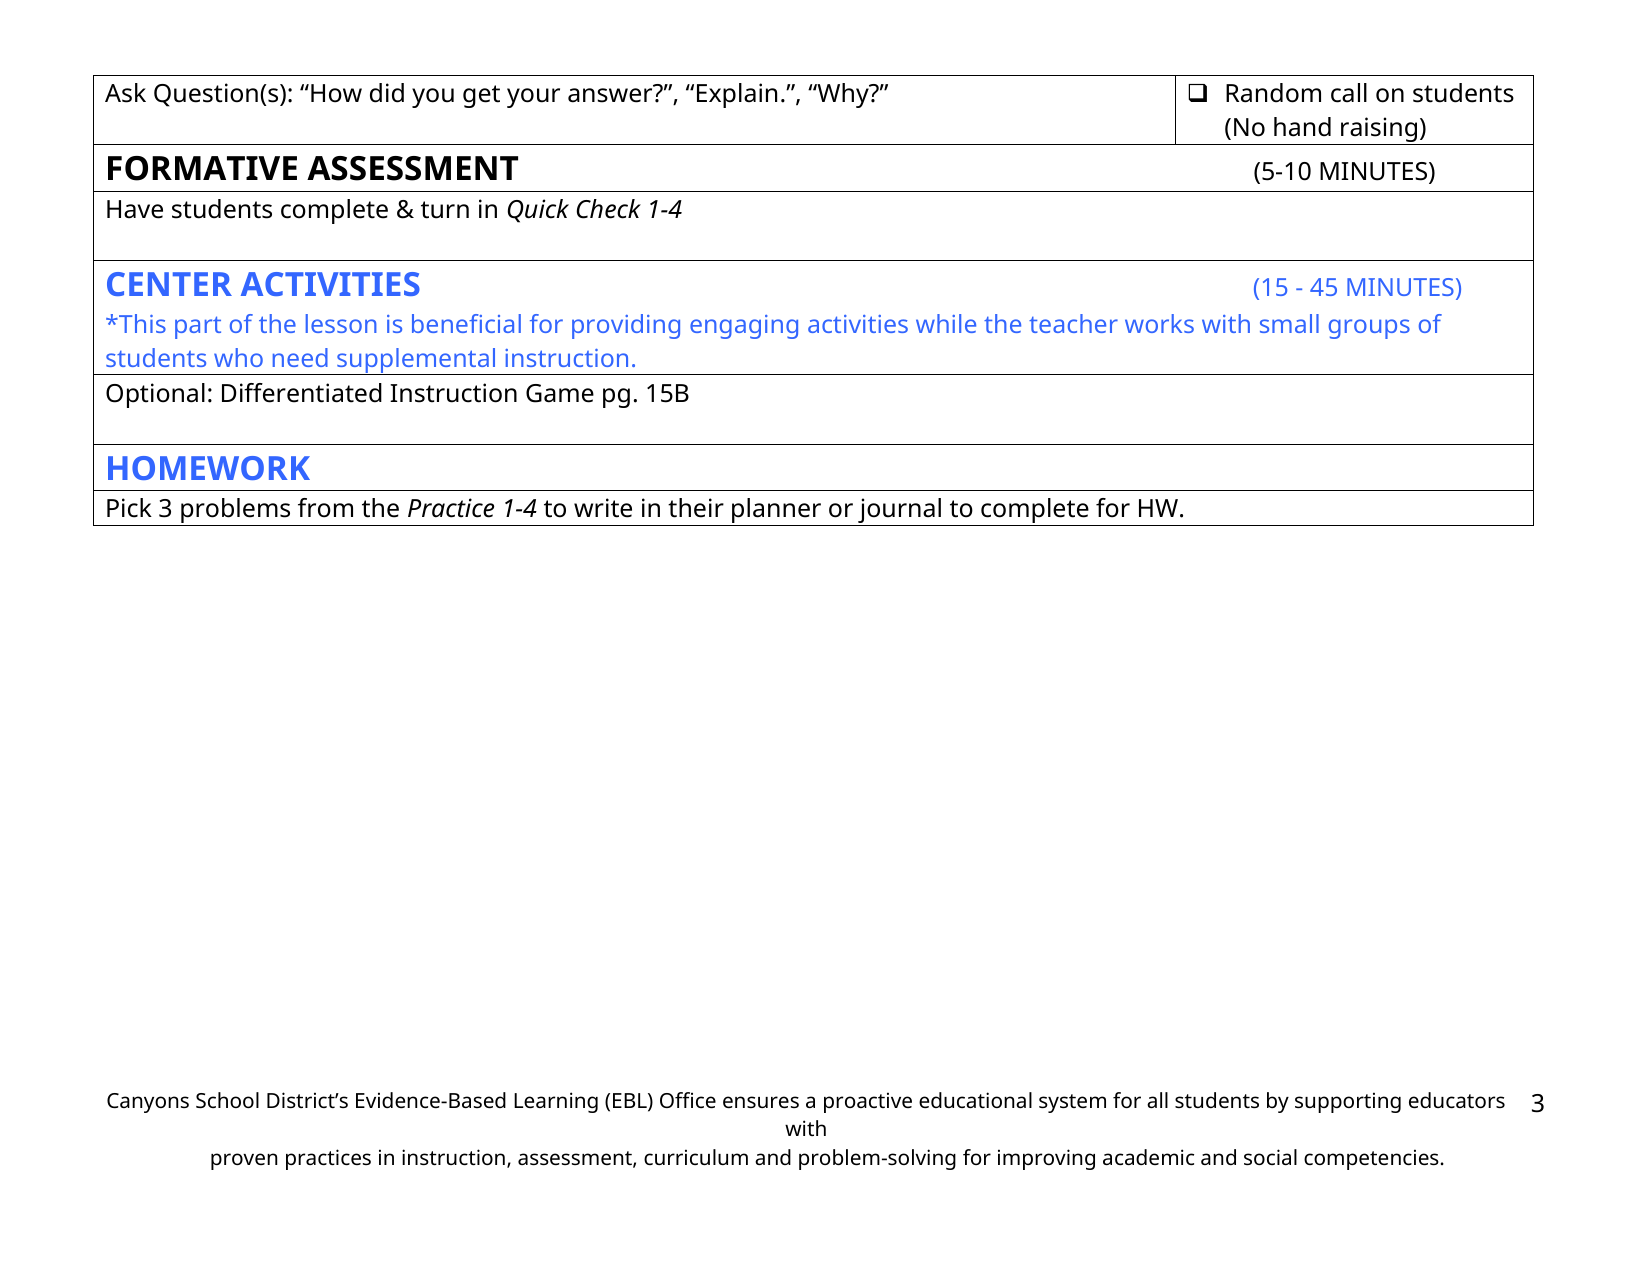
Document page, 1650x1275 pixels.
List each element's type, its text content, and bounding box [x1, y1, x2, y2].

table_cell Have students complete & turn in Quick Check 1-4 [94, 192, 1533, 260]
table_cell Pick 3 problems from the Practice 1-4 to write in their planner or journal to complete for HW. [94, 491, 1533, 525]
table_cell Optional: Differentiated Instruction Game pg. 15B [94, 375, 1533, 443]
table_cell CENTER ACTIVITIES (15 - 45 MINUTES) *This part of the lesson is beneficial for providing engaging activities while the teacher works with small groups of students who need supplemental instruction. [94, 261, 1533, 374]
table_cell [1176, 76, 1533, 144]
table_cell FORMATIVE ASSESSMENT (5-10 MINUTES) [94, 145, 1533, 191]
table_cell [94, 76, 1175, 144]
table_cell HOMEWORK [94, 445, 1533, 490]
